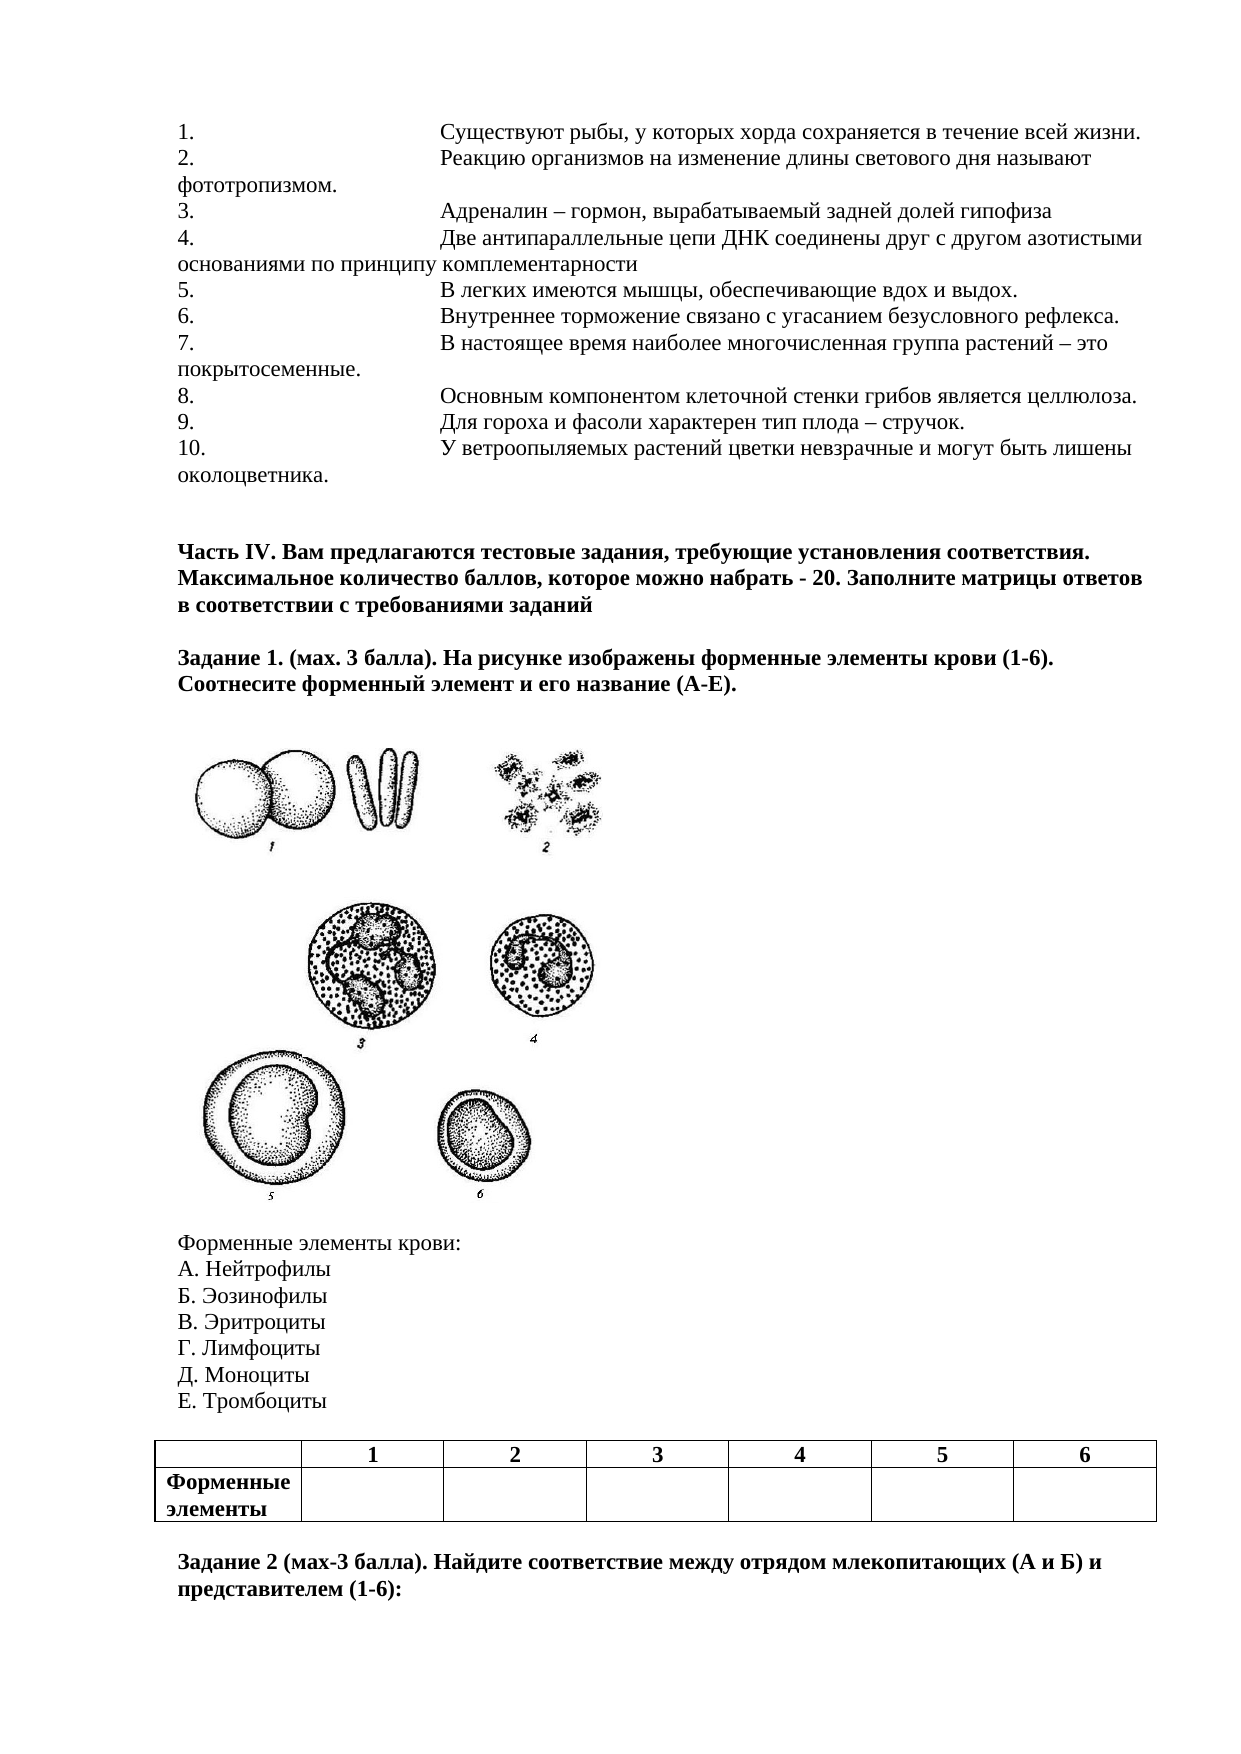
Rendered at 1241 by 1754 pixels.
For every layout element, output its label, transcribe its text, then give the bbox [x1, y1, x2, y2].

table_cell [872, 1468, 1013, 1521]
text Задание 1. (мах. 3 балла). На рисунке изображены форменные элементы крови (1-6). Соотнесите форменный элемент и его название (А-Е). [177, 643, 1152, 696]
text Задание 2 (мах-3 балла). Найдите соответствие между отрядом млекопитающих (А и Б) и представителем (1-6): [177, 1548, 1152, 1601]
table_header 6 [1014, 1441, 1156, 1467]
table_header 2 [444, 1441, 586, 1467]
text В. Эритроциты [177, 1308, 1152, 1334]
table_header 1 [302, 1441, 443, 1467]
text А. Нейтрофилы [177, 1255, 1152, 1282]
text Форменные элементы крови: [177, 1229, 1152, 1255]
list Две антипараллельные цепи ДНК соединены друг с другом азотистыми основаниями по принципу комплементарности [177, 223, 1152, 276]
table_header [156, 1441, 301, 1467]
list В легких имеются мышцы, обеспечивающие вдох и выдох. [177, 276, 1152, 303]
text Часть IV. Вам предлагаются тестовые задания, требующие установления соответствия. Максимальное количество баллов, которое можно набрать - 20. Заполните матрицы ответов в соответствии с требованиями заданий [177, 538, 1152, 617]
list У ветроопыляемых растений цветки невзрачные и могут быть лишены околоцветника. [177, 434, 1152, 487]
table_cell [444, 1468, 586, 1521]
list Адреналин – гормон, вырабатываемый задней долей гипофиза [177, 197, 1152, 223]
text Е. Тромбоциты [177, 1387, 1152, 1413]
table_cell [302, 1468, 443, 1521]
list Для гороха и фасоли характерен тип плода – стручок. [177, 408, 1152, 434]
text Б. Эозинофилы [177, 1282, 1152, 1308]
table_cell Форменные элементы [156, 1468, 301, 1521]
table_cell [1014, 1468, 1156, 1521]
text Д. Моноциты [177, 1361, 1152, 1387]
table_cell [587, 1468, 728, 1521]
text Г. Лимфоциты [177, 1334, 1152, 1361]
table_header 5 [872, 1441, 1013, 1467]
list Основным компонентом клеточной стенки грибов является целлюлоза. [177, 382, 1152, 408]
list Реакцию организмов на изменение длины светового дня называют фототропизмом. [177, 144, 1152, 197]
list В настоящее время наиболее многочисленная группа растений – это покрытосеменные. [177, 329, 1152, 382]
list Внутреннее торможение связано с угасанием безусловного рефлекса. [177, 303, 1152, 329]
picture [177, 748, 603, 1203]
list Существуют рыбы, у которых хорда сохраняется в течение всей жизни. [177, 118, 1152, 144]
table_header 3 [587, 1441, 728, 1467]
table_cell [729, 1468, 871, 1521]
table_header 4 [729, 1441, 871, 1467]
